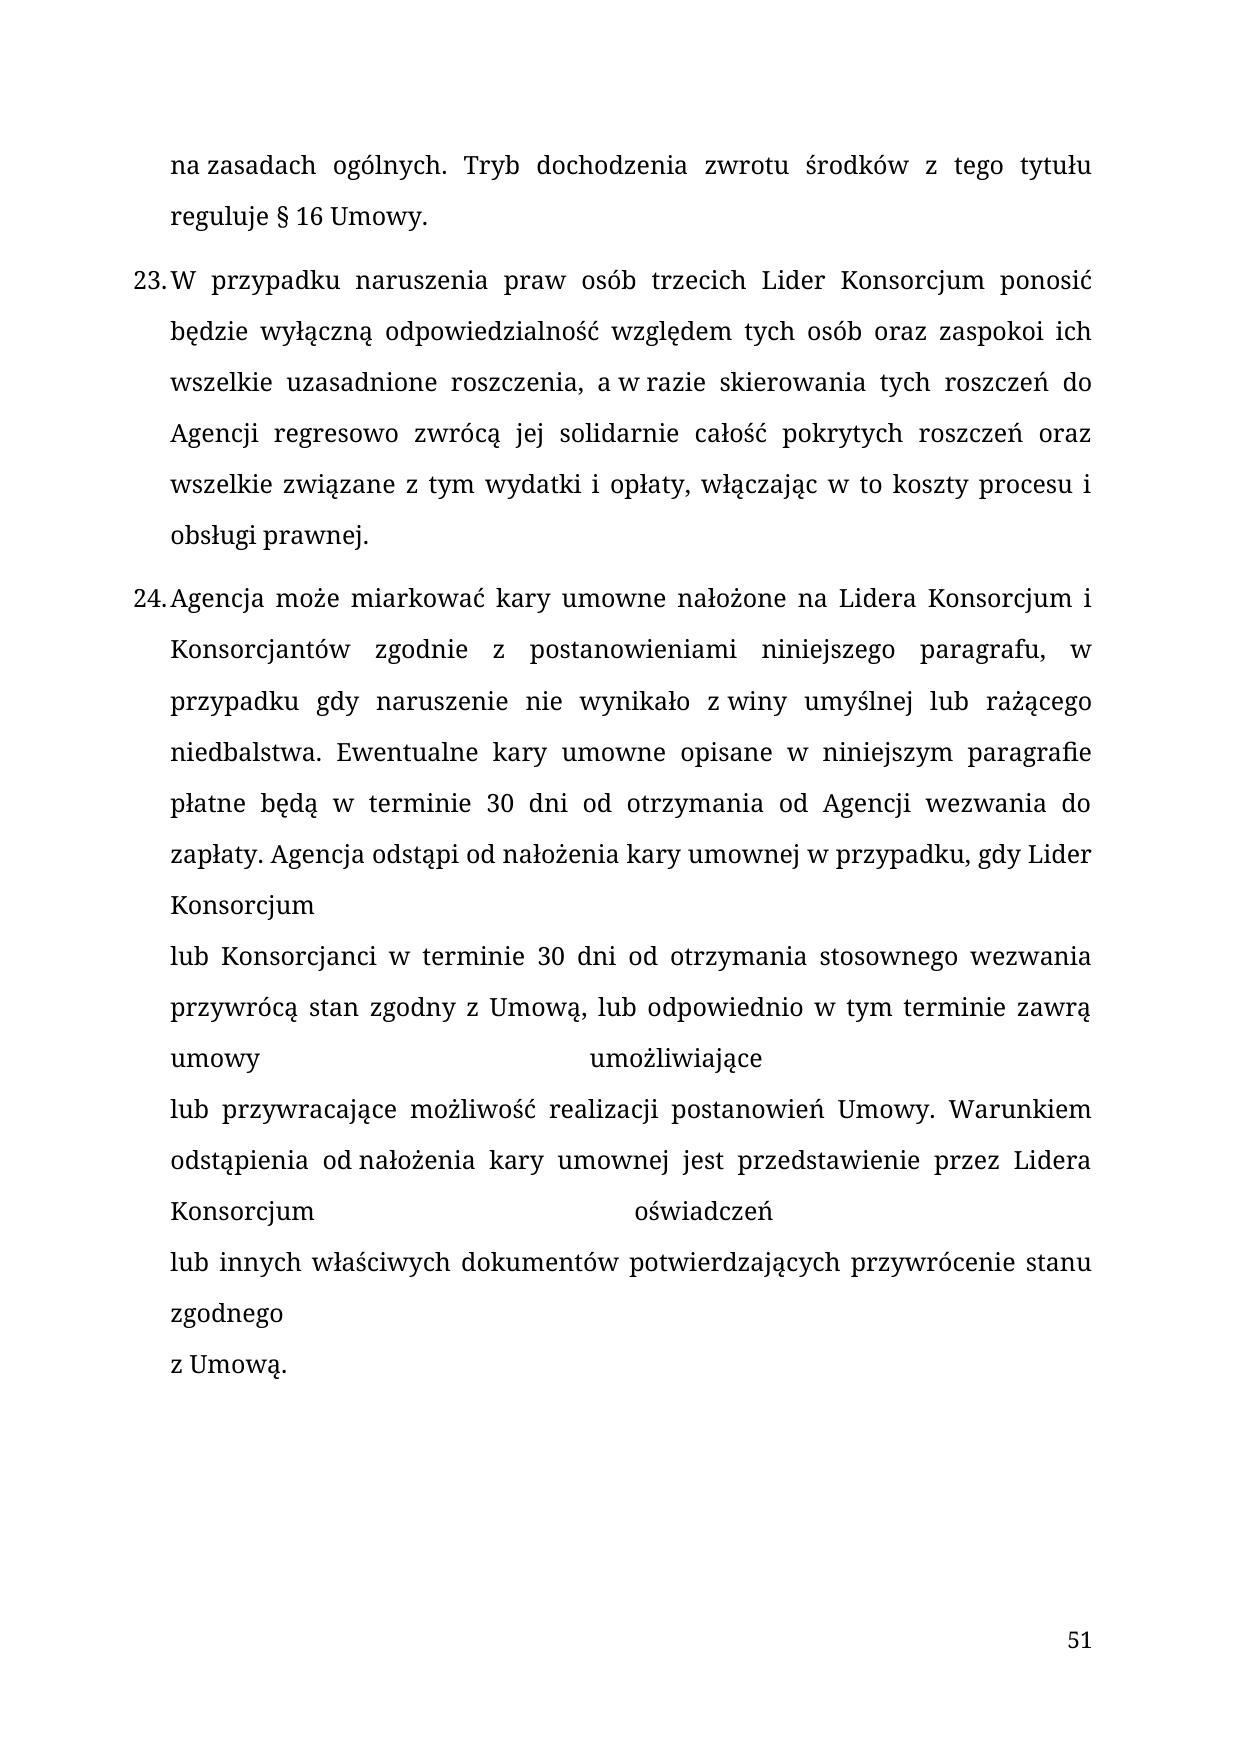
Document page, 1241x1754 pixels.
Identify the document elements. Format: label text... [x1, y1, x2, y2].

list W przypadku naruszenia praw osób trzecich Lider Konsorcjum ponosić będzie wyłączną odpowiedzialność względem tych osób oraz zaspokoi ich wszelkie uzasadnione roszczenia, a w razie skierowania tych roszczeń do Agencji regresowo zwrócą jej solidarnie całość pokrytych roszczeń oraz wszelkie związane z tym wydatki i opłaty, włączając w to koszty procesu i obsługi prawnej. [133, 262, 1092, 552]
list Agencja może miarkować kary umowne nałożone na Lidera Konsorcjum i Konsorcjantów zgodnie z postanowieniami niniejszego paragrafu, w przypadku gdy naruszenie nie wynikało z winy umyślnej lub rażącego niedbalstwa. Ewentualne kary umowne opisane w niniejszym paragrafie płatne będą w terminie 30 dni od otrzymania od Agencji wezwania do zapłaty. Agencja odstąpi od nałożenia kary umownej w przypadku, gdy Lider Konsorcjum lub Konsorcjanci w terminie 30 dni od otrzymania stosownego wezwania przywrócą stan zgodny z Umową, lub odpowiednio w tym terminie zawrą umowy umożliwiające lub przywracające możliwość realizacji postanowień Umowy. Warunkiem odstąpienia od nałożenia kary umownej jest przedstawienie przez Lidera Konsorcjum oświadczeń lub innych właściwych dokumentów potwierdzających przywrócenie stanu zgodnego z Umową. [133, 581, 1092, 1381]
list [133, 148, 1092, 233]
